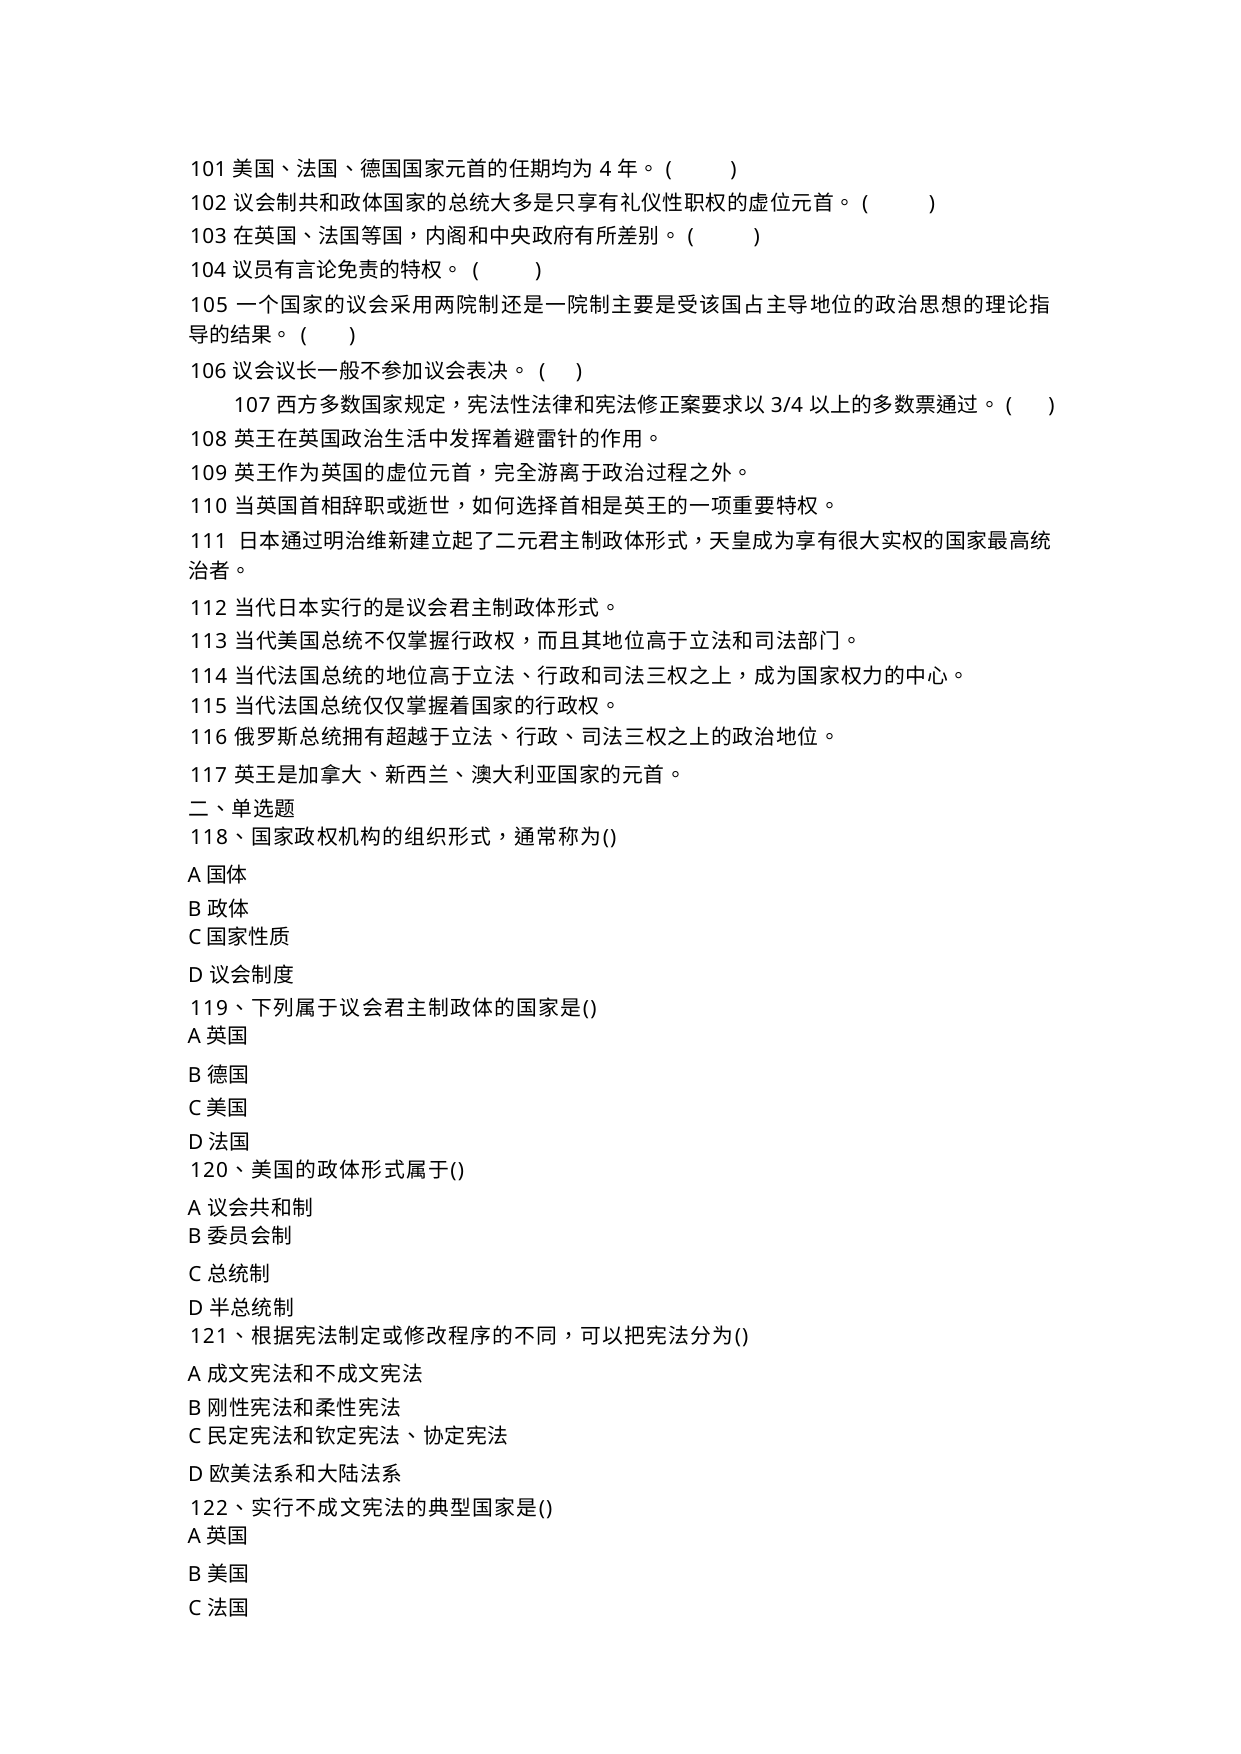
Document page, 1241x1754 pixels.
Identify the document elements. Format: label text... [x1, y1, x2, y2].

text 103 在英国、法国等国，内阁和中央政府有所差别。 ( ) [190, 223, 1054, 249]
text 101 美国、法国、德国国家元首的任期均为 4 年。 ( ) [190, 155, 1054, 182]
text 102 议会制共和政体国家的总统大多是只享有礼仪性职权的虚位元首。 ( ) [190, 189, 1054, 216]
text 105 一个国家的议会采用两院制还是一院制主要是受该国占主导地位的政治思想的理论指 导的结果。 ( ) [189, 290, 1053, 349]
text 111 日本通过明治维新建立起了二元君主制政体形式，天皇成为享有很大实权的国家最高统 治者。 [189, 526, 1053, 585]
text C 美国 [188, 1094, 1054, 1121]
text B 委员会制 [188, 1227, 1054, 1260]
text 118、国家政权机构的组织形式，通常称为() [190, 828, 1054, 861]
text C 法国 [188, 1594, 1054, 1621]
text 108 英王在英国政治生活中发挥着避雷针的作用。 [190, 424, 1054, 452]
text 109 英王作为英国的虚位元首，完全游离于政治过程之外。 [190, 458, 1054, 485]
text A 英国 [187, 1527, 1054, 1560]
text A 国体 [187, 861, 1054, 888]
text 116 俄罗斯总统拥有超越于立法、行政、司法三权之上的政治地位。 [190, 728, 1054, 761]
text 122、实行不成文宪法的典型国家是() [190, 1494, 1054, 1521]
text B 美国 [188, 1560, 1054, 1587]
text 106 议会议长一般不参加议会表决。 ( ) [190, 357, 1054, 384]
text D 议会制度 [188, 961, 1054, 987]
text 120、美国的政体形式属于() [190, 1161, 1054, 1194]
text D 法国 [188, 1128, 1054, 1155]
text D 欧美法系和大陆法系 [188, 1460, 1054, 1487]
text 119、下列属于议会君主制政体的国家是() [190, 994, 1054, 1021]
text 121、根据宪法制定或修改程序的不同，可以把宪法分为() [190, 1327, 1054, 1360]
text 117 英王是加拿大、新西兰、澳大利亚国家的元首。 [190, 761, 1054, 788]
text B 政体 [188, 894, 1054, 921]
text A 英国 [187, 1028, 1054, 1060]
text 113 当代美国总统不仅掌握行政权，而且其地位高于立法和司法部门。 [190, 627, 1054, 654]
text 114 当代法国总统的地位高于立法、行政和司法三权之上，成为国家权力的中心。 115 当代法国总统仅仅掌握着国家的行政权。 [190, 661, 971, 720]
text 112 当代日本实行的是议会君主制政体形式。 [190, 594, 1054, 620]
text B 德国 [188, 1060, 1054, 1087]
text A 成文宪法和不成文宪法 [187, 1360, 1054, 1387]
text C 民定宪法和钦定宪法、协定宪法 [188, 1427, 1054, 1460]
text 110 当英国首相辞职或逝世，如何选择首相是英王的一项重要特权。 [190, 492, 1054, 519]
text A 议会共和制 [187, 1194, 1054, 1221]
text 二、单选题 [188, 795, 1054, 822]
text 107 西方多数国家规定，宪法性法律和宪法修正案要求以 3/4 以上的多数票通过。 ( ) [186, 391, 1054, 418]
text 104 议员有言论免责的特权。 ( ) [190, 256, 1054, 283]
text C 国家性质 [188, 928, 1054, 961]
text B 刚性宪法和柔性宪法 [188, 1394, 1054, 1421]
text C 总统制 [188, 1260, 1054, 1287]
text D 半总统制 [188, 1294, 1054, 1321]
